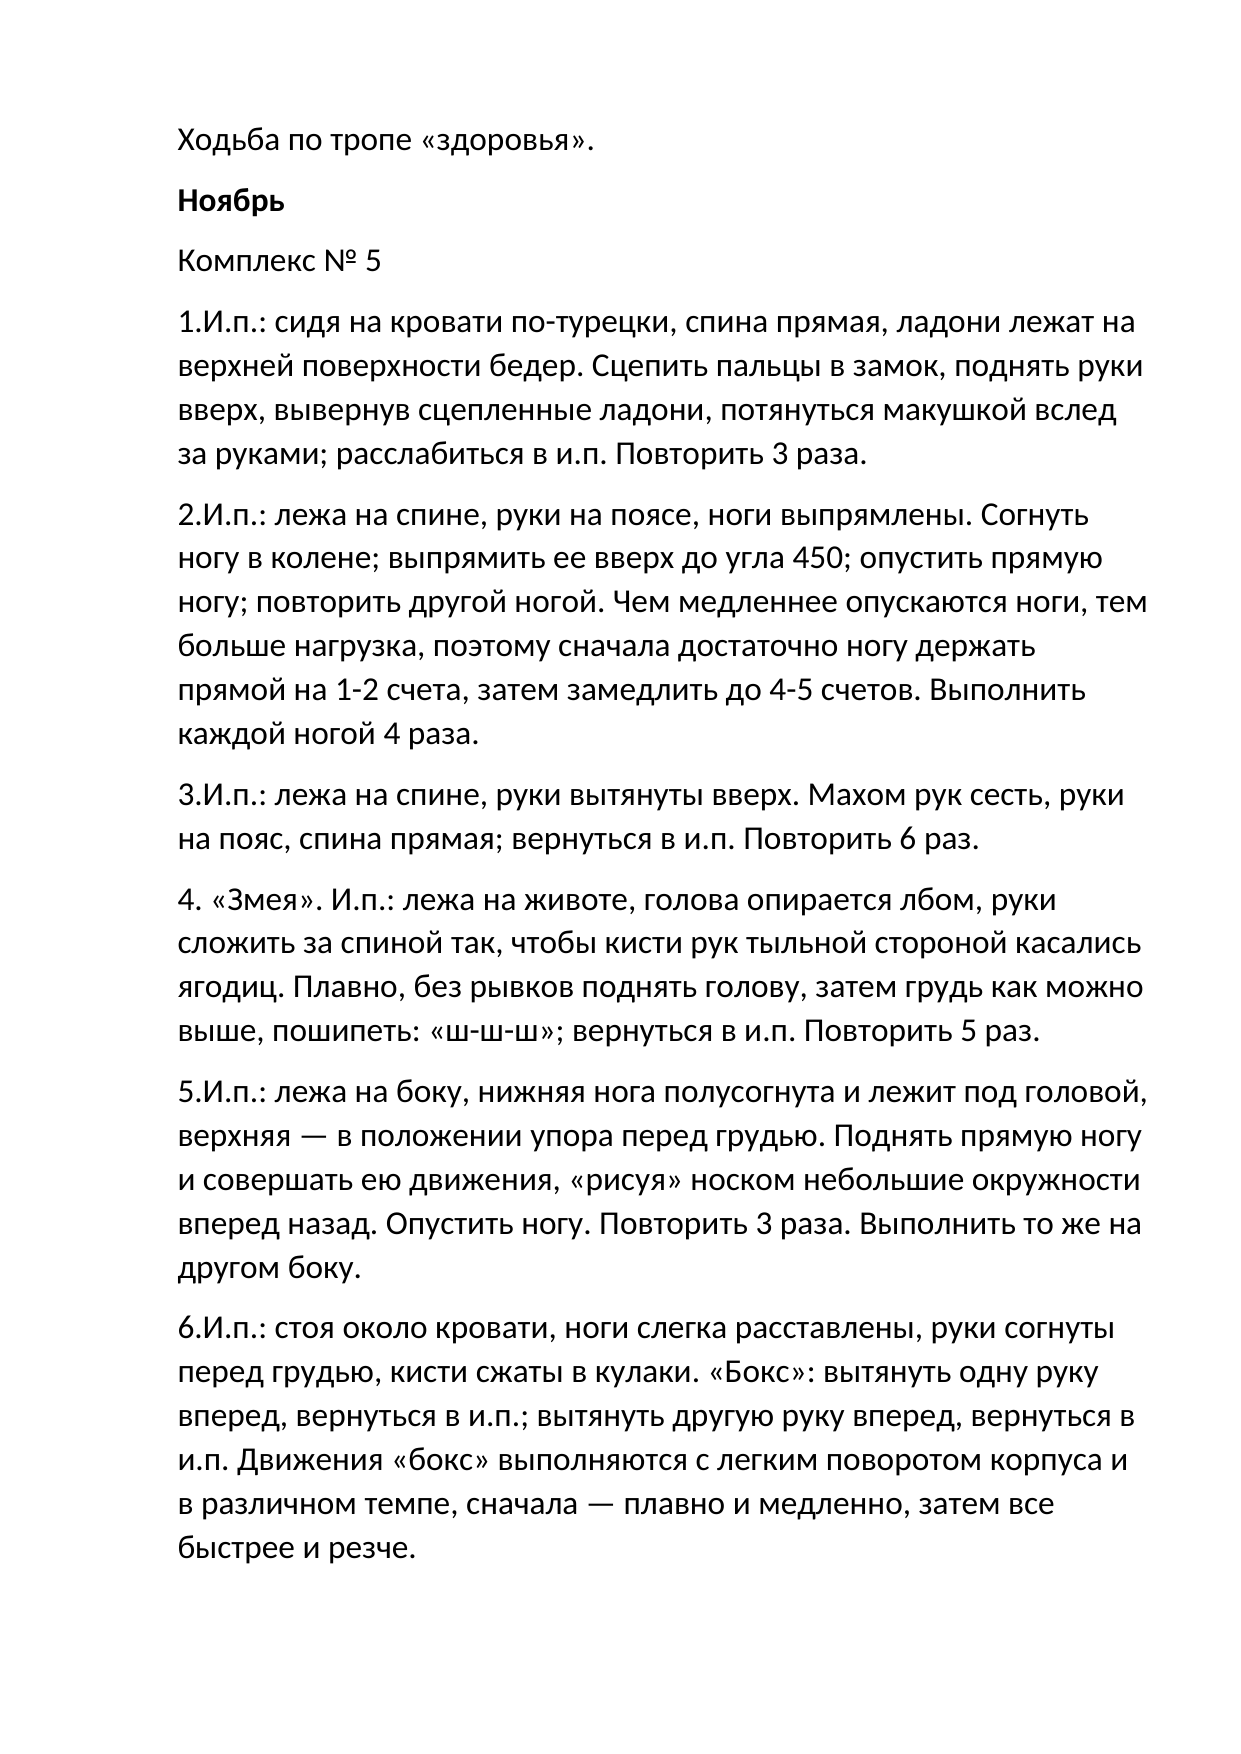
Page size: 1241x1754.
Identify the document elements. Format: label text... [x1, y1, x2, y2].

text 6.И.п.: стоя около кровати, ноги слегка расставлены, руки согнуты перед грудью, кисти сжаты в кулаки. «Бокс»: вытянуть одну руку вперед, вернуться в и.п.; вытянуть другую руку вперед, вернуться в и.п. Движения «бокс» выполняются с легким поворотом корпуса и в различном темпе, сначала — плавно и медленно, затем все быстрее и резче. [177, 1306, 1152, 1567]
text Ноябрь [177, 179, 1152, 219]
text 4. «Змея». И.п.: лежа на животе, голова опирается лбом, руки сложить за спиной так, чтобы кисти рук тыльной стороной касались ягодиц. Плавно, без рывков поднять голову, затем грудь как можно выше, пошипеть: «ш-ш-ш»; вернуться в и.п. Повторить 5 раз. [177, 877, 1152, 1050]
text 5.И.п.: лежа на боку, нижняя нога полусогнута и лежит под головой, верхняя — в положении упора перед грудью. Поднять прямую ногу и совершать ею движения, «рисуя» носком небольшие окружности вперед назад. Опустить ногу. Повторить 3 раза. Выполнить то же на другом боку. [177, 1070, 1152, 1287]
text Комплекс № 5 [177, 239, 1152, 280]
text 1.И.п.: сидя на кровати по-турецки, спина прямая, ладони лежат на верхней поверхности бедер. Сцепить пальцы в замок, поднять руки вверх, вывернув сцепленные ладони, потянуться макушкой вслед за руками; расслабиться в и.п. Повторить 3 раза. [177, 300, 1152, 473]
text 3.И.п.: лежа на спине, руки вытянуты вверх. Махом рук сесть, руки на пояс, спина прямая; вернуться в и.п. Повторить 6 раз. [177, 773, 1152, 858]
text Ходьба по тропе «здоровья». [177, 118, 1152, 159]
text 2.И.п.: лежа на спине, руки на поясе, ноги выпрямлены. Согнуть ногу в колене; выпрямить ее вверх до угла 450; опустить прямую ногу; повторить другой ногой. Чем медленнее опускаются ноги, тем больше нагрузка, поэтому сначала достаточно ногу держать прямой на 1-2 счета, затем замедлить до 4-5 счетов. Выполнить каждой ногой 4 раза. [177, 492, 1152, 753]
